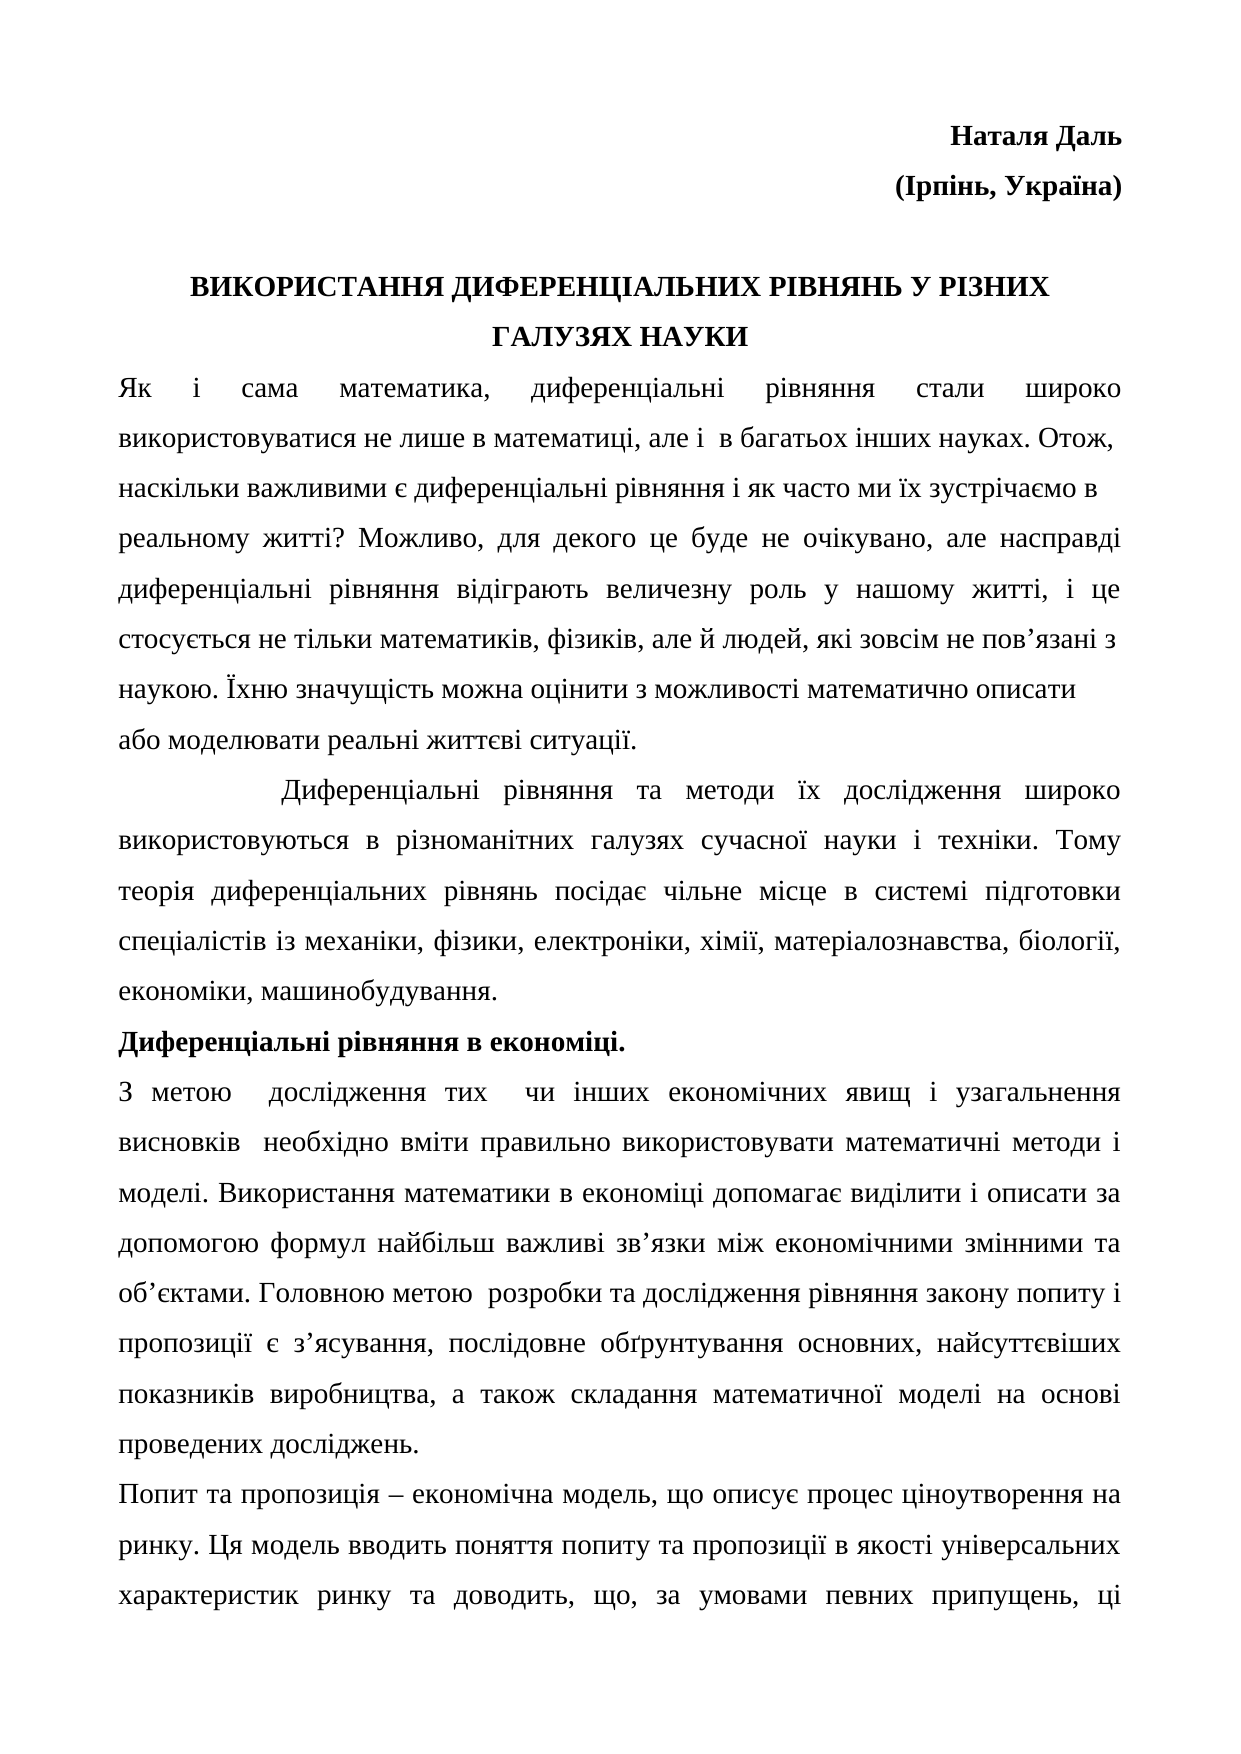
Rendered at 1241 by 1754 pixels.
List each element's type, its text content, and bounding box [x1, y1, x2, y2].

text наукою. Їхню значущість можна оцінити з можливості математично описати [118, 672, 1122, 705]
text Як і сама математика, диференціальні рівняння стали широко використовуватися не лише в математиці, але і в багатьох інших науках. Отож, [118, 370, 1122, 453]
text ВИКОРИСТАННЯ ДИФЕРЕНЦІАЛЬНИХ РІВНЯНЬ У РІЗНИХ ГАЛУЗЯХ НАУКИ [118, 269, 1122, 353]
text Диференціальні рівняння в економіці. [118, 1024, 1122, 1057]
text (Ірпінь, Україна) [118, 168, 1122, 202]
text наскільки важливими є диференціальні рівняння і як часто ми їх зустрічаємо в [118, 470, 1122, 504]
text або моделювати реальні життєві ситуації. [118, 722, 1122, 755]
text реальному житті? Можливо, для декого це буде не очікувано, але насправді диференціальні рівняння відіграють величезну роль у нашому житті, і це стосується не тільки математиків, фізиків, але й людей, які зовсім не пов’язані з [118, 521, 1122, 655]
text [118, 1477, 1122, 1611]
text Наталя Даль [118, 118, 1122, 152]
text З метою дослідження тих чи інших економічних явищ і узагальнення висновків необхідно вміти правильно використовувати математичні методи і моделі. Використання математики в економіці допомагає виділити і описати за допомогою формул найбільш важливі зв’язки між економічними змінними та об’єктами. Головною метою розробки та дослідження рівняння закону попиту і пропозиції є з’ясування, послідовне обґрунтування основних, найсуттєвіших показників виробництва, а також складання математичної моделі на основі проведених досліджень. [118, 1074, 1122, 1460]
text Диференціальні рівняння та методи їх дослідження широко використовуються в різноманітних галузях сучасної науки і техніки. Тому теорія диференціальних рівнянь посідає чільне місце в системі підготовки спеціалістів із механіки, фізики, електроніки, хімії, матеріалознавства, біології, економіки, машинобудування. [118, 772, 1122, 1007]
